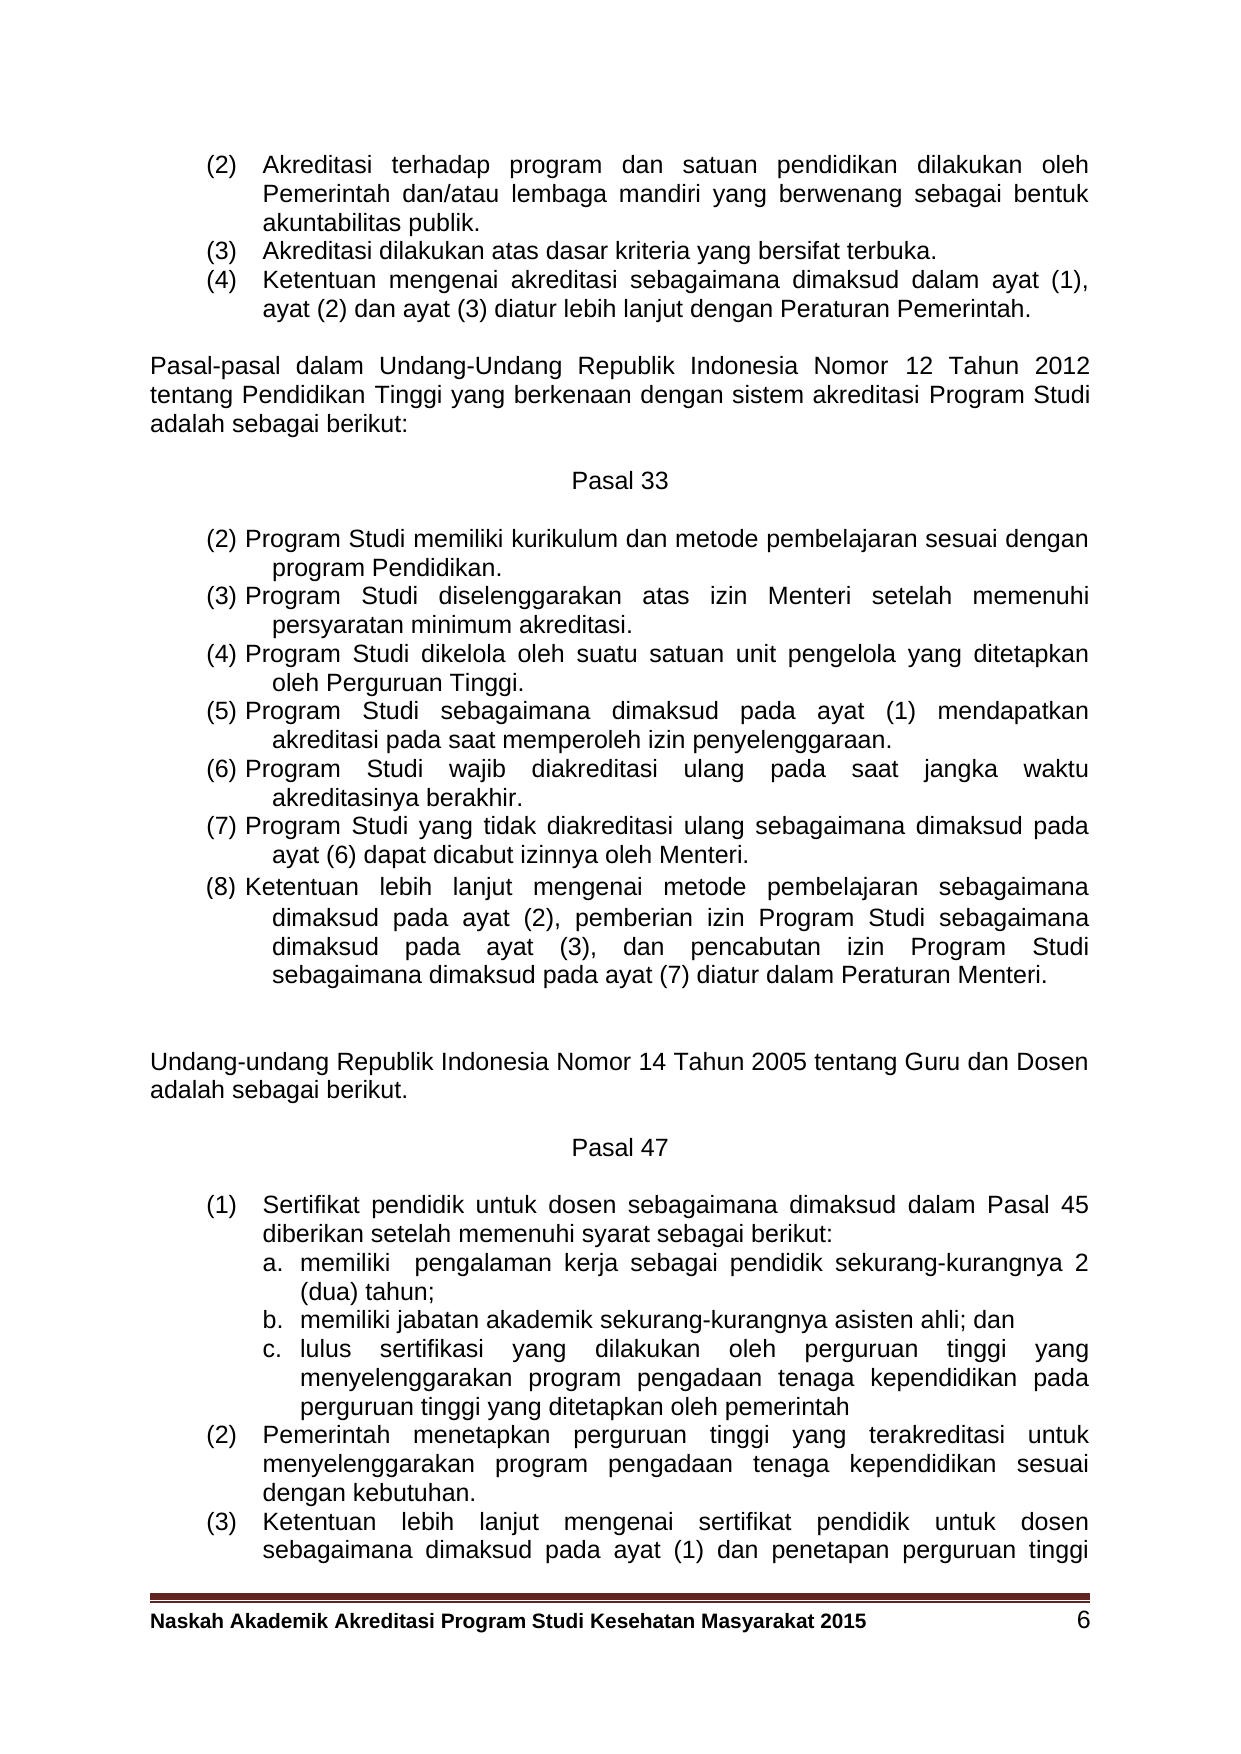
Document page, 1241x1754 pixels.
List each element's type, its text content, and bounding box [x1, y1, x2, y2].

text Pasal 33 [150, 466, 1090, 495]
list Akreditasi dilakukan atas dasar kriteria yang bersifat terbuka. [206, 236, 1090, 265]
list Program Studi memiliki kurikulum dan metode pembelajaran sesuai dengan program Pendidikan. [206, 524, 1090, 581]
list Sertifikat pendidik untuk dosen sebagaimana dimaksud dalam Pasal 45 diberikan setelah memenuhi syarat sebagai berikut: [206, 1190, 1090, 1248]
text Undang-undang Republik Indonesia Nomor 14 Tahun 2005 tentang Guru dan Dosen adalah sebagai berikut. [150, 1047, 1090, 1104]
list Pemerintah menetapkan perguruan tinggi yang terakreditasi untuk menyelenggarakan program pengadaan tenaga kependidikan sesuai dengan kebutuhan. [206, 1420, 1090, 1507]
list lulus sertifikasi yang dilakukan oleh perguruan tinggi yang menyelenggarakan program pengadaan tenaga kependidikan pada perguruan tinggi yang ditetapkan oleh pemerintah [262, 1334, 1090, 1420]
text Pasal-pasal dalam Undang-Undang Republik Indonesia Nomor 12 Tahun 2012 tentang Pendidikan Tinggi yang berkenaan dengan sistem akreditasi Program Studi adalah sebagai berikut: [150, 351, 1090, 437]
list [206, 1507, 1090, 1564]
list Program Studi diselenggarakan atas izin Menteri setelah memenuhi persyaratan minimum akreditasi. [206, 581, 1090, 639]
list Akreditasi terhadap program dan satuan pendidikan dilakukan oleh Pemerintah dan/atau lembaga mandiri yang berwenang sebagai bentuk akuntabilitas publik. [206, 150, 1090, 236]
list Program Studi wajib diakreditasi ulang pada saat jangka waktu akreditasinya berakhir. [206, 754, 1090, 811]
list Ketentuan mengenai akreditasi sebagaimana dimaksud dalam ayat (1), ayat (2) dan ayat (3) diatur lebih lanjut dengan Peraturan Pemerintah. [206, 265, 1090, 322]
list memiliki pengalaman kerja sebagai pendidik sekurang-kurangnya 2 (dua) tahun; [262, 1248, 1090, 1305]
list Program Studi yang tidak diakreditasi ulang sebagaimana dimaksud pada ayat (6) dapat dicabut izinnya oleh Menteri. [206, 811, 1090, 869]
list memiliki jabatan akademik sekurang-kurangnya asisten ahli; dan [262, 1305, 1090, 1334]
list Program Studi dikelola oleh suatu satuan unit pengelola yang ditetapkan oleh Perguruan Tinggi. [206, 639, 1090, 696]
list Program Studi sebagaimana dimaksud pada ayat (1) mendapatkan akreditasi pada saat memperoleh izin penyelenggaraan. [206, 696, 1090, 754]
text Pasal 47 [150, 1133, 1090, 1162]
list Ketentuan lebih lanjut mengenai metode pembelajaran sebagaimana dimaksud pada ayat (2), pemberian izin Program Studi sebagaimana dimaksud pada ayat (3), dan pencabutan izin Program Studi sebagaimana dimaksud pada ayat (7) diatur dalam Peraturan Menteri. [206, 869, 1090, 989]
